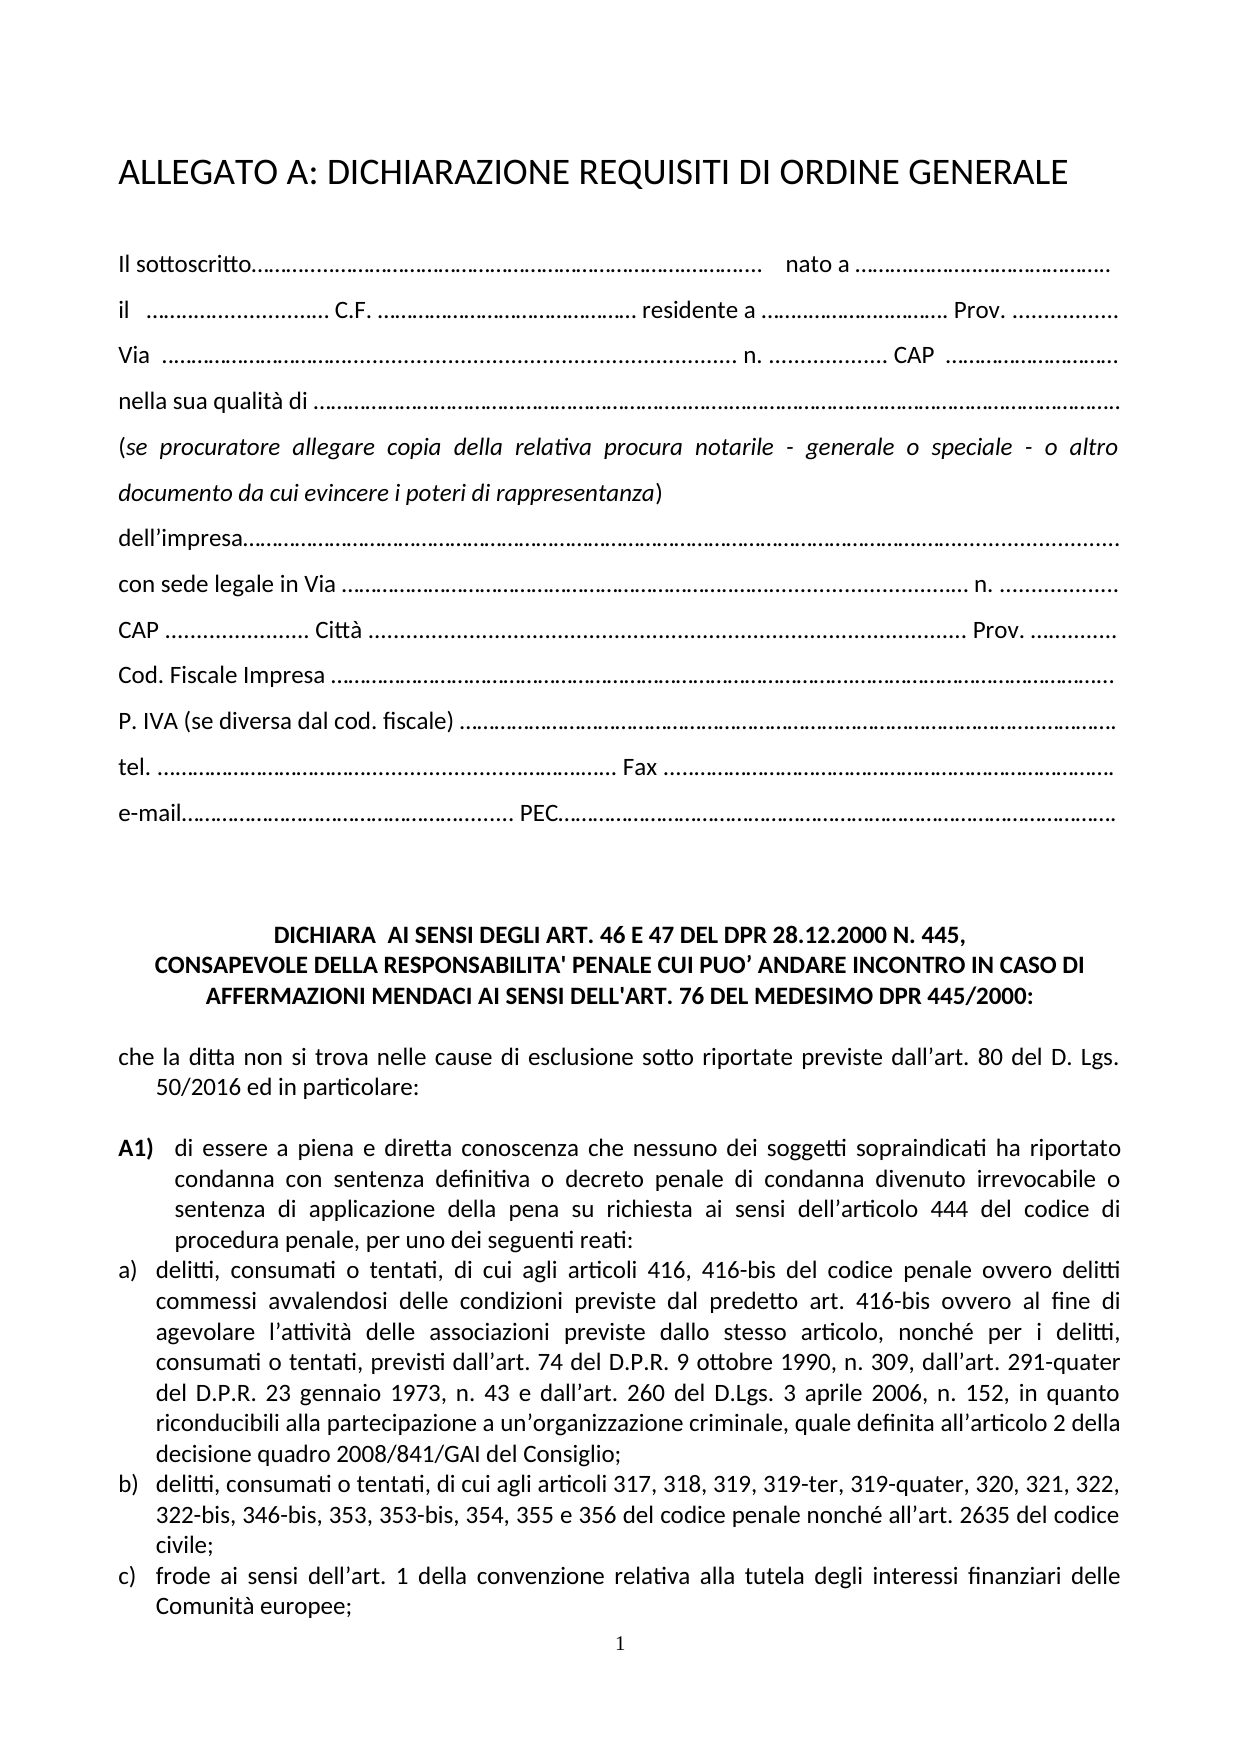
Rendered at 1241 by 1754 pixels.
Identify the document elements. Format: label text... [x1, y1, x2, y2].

text (se procuratore allegare copia della relativa procura notarile - generale o speciale - o altro documento da cui evincere i poteri di rappresentanza) [118, 431, 1122, 507]
text che la ditta non si trova nelle cause di esclusione sotto riportate previste dall’art. 80 del D. Lgs. 50/2016 ed in particolare: [118, 1041, 1122, 1102]
list delitti, consumati o tentati, di cui agli articoli 416, 416-bis del codice penale ovvero delitti commessi avvalendosi delle condizioni previste dal predetto art. 416-bis ovvero al fine di agevolare l’attività delle associazioni previste dallo stesso articolo, nonché per i delitti, consumati o tentati, previsti dall’art. 74 del D.P.R. 9 ottobre 1990, n. 309, dall’art. 291-quater del D.P.R. 23 gennaio 1973, n. 43 e dall’art. 260 del D.Lgs. 3 aprile 2006, n. quanto riconducibili alla partecipazione a un’organizzazione criminale, quale definita all’articolo 2 della decisione quadro 2008/841/GAI del Consiglio; [118, 1254, 1122, 1468]
text nella sua qualità di ………………………………………………………..…….………………………………………………………….. [118, 385, 1122, 416]
text DICHIARA AI SENSI DEGLI ART. 46 E 47 DEL DPR 28.12.2000 N. 445, [118, 919, 1122, 949]
text Cod. Fiscale Impresa ……………………………………………………………………………….……………………………………... [118, 660, 1122, 690]
text A1) di essere a piena e diretta conoscenza che nessuno dei soggetti sopraindicati ha riportato condanna con sentenza definitiva o decreto penale di condanna divenuto irrevocabile o sentenza di applicazione della pena su richiesta ai sensi dell’articolo 444 del codice di procedura penale, per uno dei seguenti reati: [118, 1132, 1122, 1254]
text Il sottoscritto……….....…………………………………………………….……….... nato a ……….………..………………….. [118, 248, 1122, 279]
list frode ai sensi dell’art. 1 della convenzione relativa alla tutela degli interessi finanziari delle Comunità europee; [118, 1560, 1122, 1621]
list delitti, consumati o tentati, di cui agli articoli 317, 318, 319, 319-ter, 319-quater, 320, 321, 322, 322-bis, 346-bis, 353, 353-bis, 354, 355 e 356 del codice penale nonché all’art. 2635 del codice civile; [118, 1468, 1122, 1560]
text CONSAPEVOLE DELLA RESPONSABILITA' PENALE CUI PUO’ ANDARE INCONTRO IN CASO DI AFFERMAZIONI MENDACI AI SENSI DELL'ART. 76 DEL MEDESIMO DPR 445/2000: [118, 949, 1122, 1010]
text il ……..…................… C.F. ……………………………………… residente a ……..…………..………. Prov. ................. [118, 294, 1122, 324]
text ALLEGATO A: DICHIARAZIONE REQUISITI DI ORDINE GENERALE [118, 148, 1122, 193]
text tel. ...…………………………….........................……….…... Fax .....………………………………………………………………. [118, 751, 1122, 782]
text CAP ....................... Città ............................................................................................... Prov. …........... [118, 614, 1122, 644]
text Via ..………………………….............................................................. n. ................... CAP ………………………… [118, 339, 1122, 370]
text P. IVA (se diversa dal cod. fiscale) ………………………………………………………………………………………..…………. [118, 705, 1122, 736]
text dell’impresa……………………………………………………………………………………………………….…….......................... [118, 522, 1122, 553]
text con sede legale in Via …………………………………………………………..…….............................… n. ................... [118, 568, 1122, 599]
text e-mail…………………………………………......... PEC……………………………………………………………………………………. [118, 797, 1122, 827]
